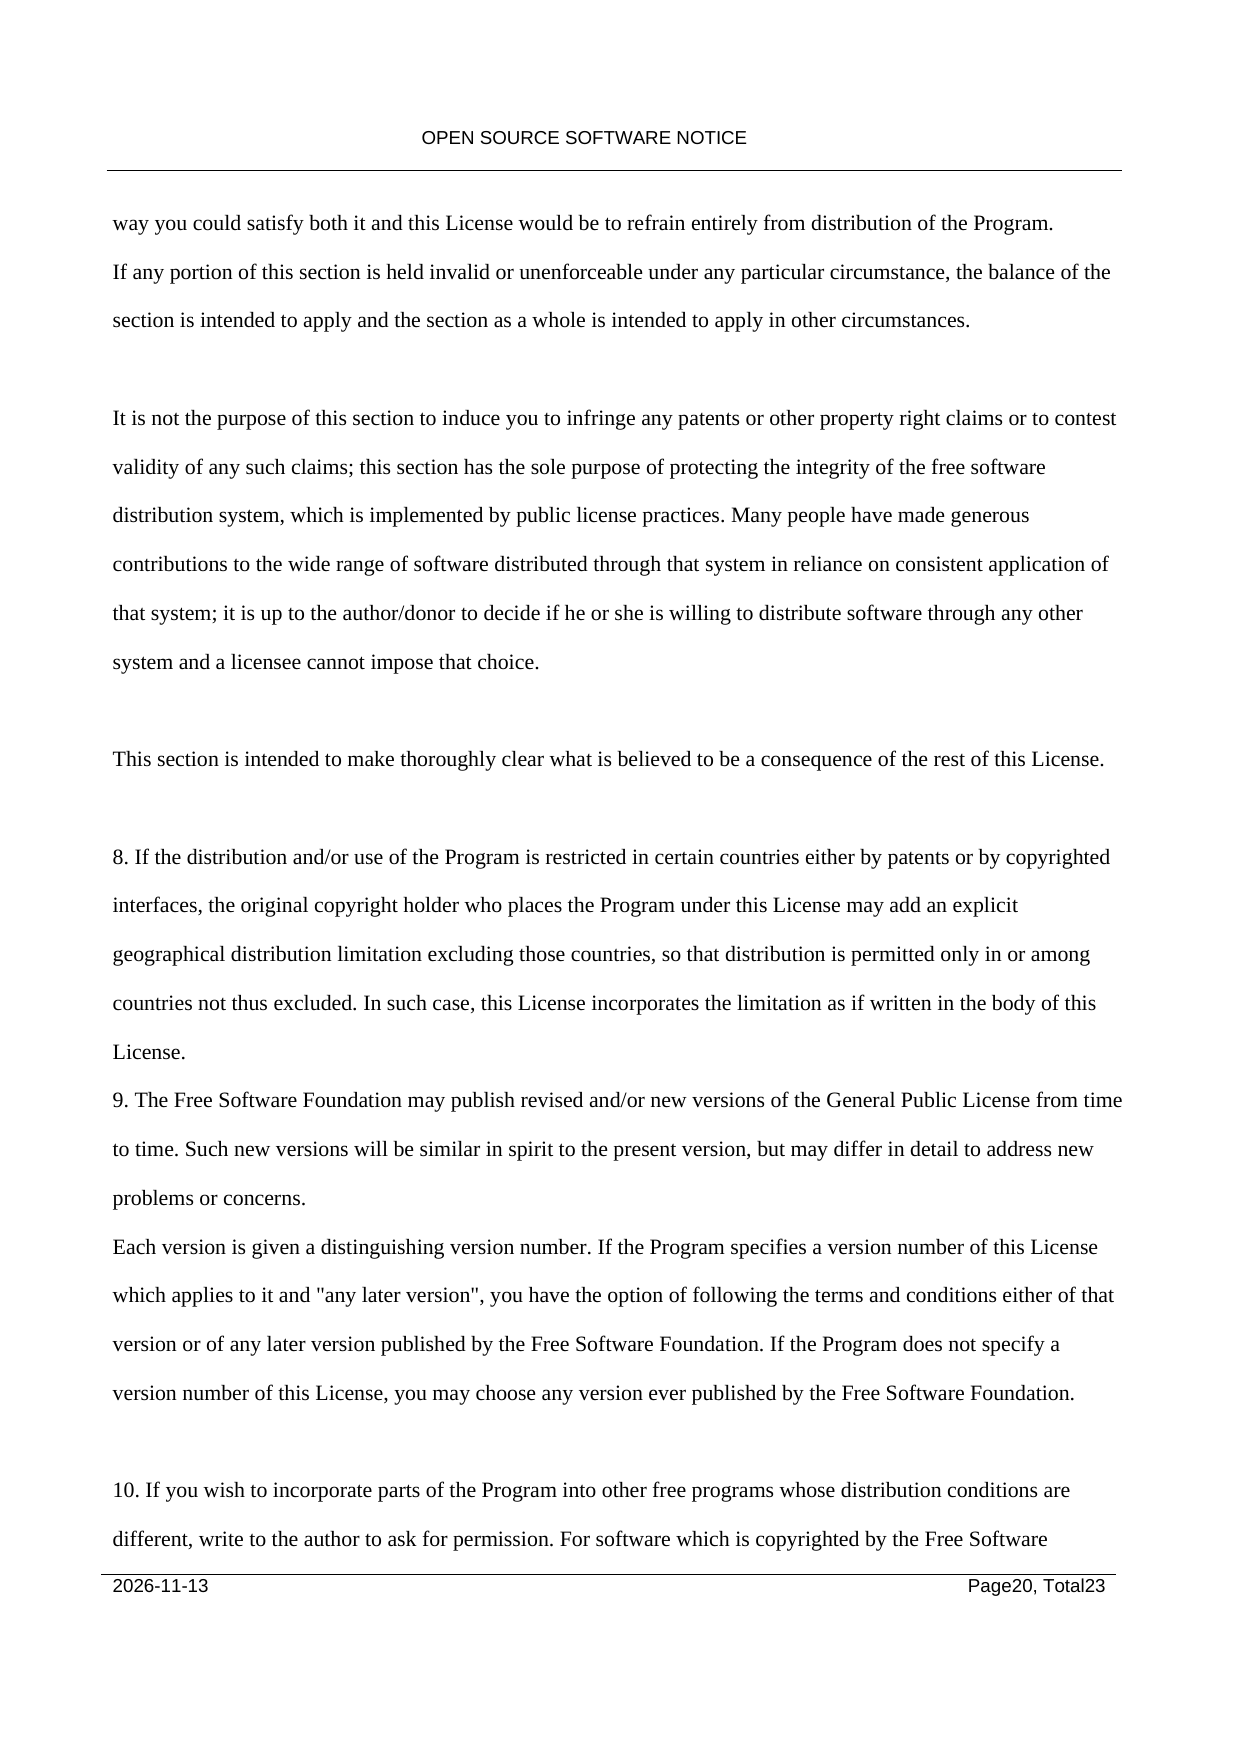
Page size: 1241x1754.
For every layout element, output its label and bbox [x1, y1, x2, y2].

text [112, 206, 1128, 1555]
